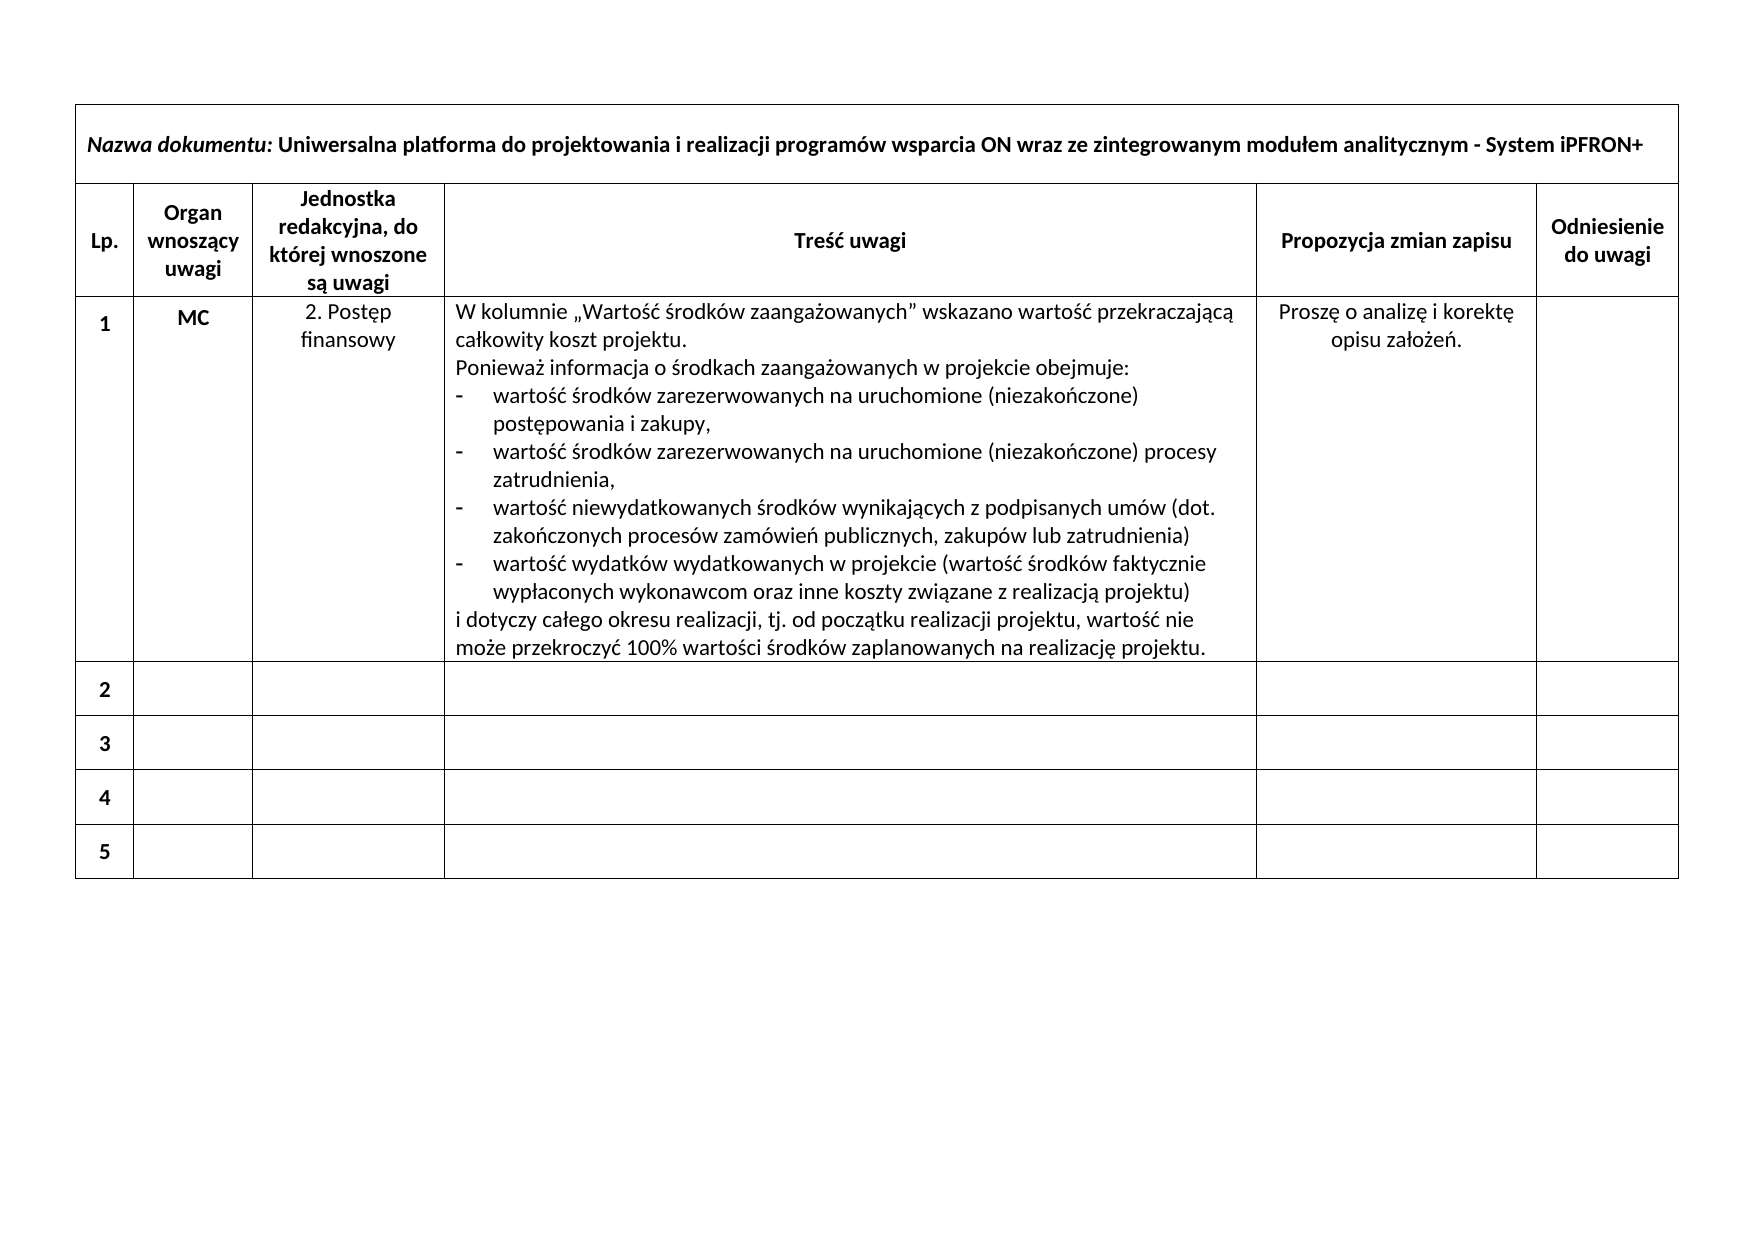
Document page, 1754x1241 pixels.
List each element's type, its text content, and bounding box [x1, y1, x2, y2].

table_cell [1257, 716, 1536, 769]
table_cell Propozycja zmian zapisu [1257, 184, 1536, 296]
table_cell Proszę o analizę i korektę opisu założeń. [1257, 297, 1536, 661]
table_cell W kolumnie „Wartość środków zaangażowanych” wskazano wartość przekraczającą całkowity koszt projektu. Ponieważ informacja o środkach zaangażowanych w projekcie obejmuje: wartość środków zarezerwowanych na uruchomione (niezakończone) postępowania i zakupy, wartość środków zarezerwowanych na uruchomione (niezakończone) procesy zatrudnienia, wartość niewydatkowanych środków wynikających z podpisanych umów (dot. zakończonych procesów zamówień publicznych, zakupów lub zatrudnienia) wartość wydatków wydatkowanych w projekcie (wartość środków faktycznie wypłaconych wykonawcom oraz inne koszty związane z realizacją projektu) i dotyczy całego okresu realizacji, tj. od początku realizacji projektu, wartość nie może przekroczyć 100% wartości środków zaplanowanych na realizację projektu. [445, 297, 1256, 661]
table_cell [445, 825, 1256, 877]
table_cell 4 [76, 770, 133, 823]
table_cell [1257, 662, 1536, 715]
table_cell 5 [76, 825, 133, 877]
table_cell 1 [76, 297, 133, 661]
table_cell 3 [76, 716, 133, 769]
table_cell [134, 825, 252, 877]
table_cell [134, 770, 252, 823]
table_cell MC [134, 297, 252, 661]
table_cell [1537, 662, 1678, 715]
table_cell [253, 825, 444, 877]
table_cell [1257, 825, 1536, 877]
table_cell [1257, 770, 1536, 823]
table_cell Organ wnoszący uwagi [134, 184, 252, 296]
table_header Nazwa dokumentu: Uniwersalna platforma do projektowania i realizacji programów wsparcia ON wraz ze zintegrowanym modułem analitycznym - System iPFRON+ [76, 105, 1678, 183]
table_cell [1537, 770, 1678, 823]
table_cell [445, 770, 1256, 823]
table_cell [1537, 297, 1678, 661]
table_cell Treść uwagi [445, 184, 1256, 296]
table_cell [445, 716, 1256, 769]
table_cell [253, 662, 444, 715]
table_cell [1537, 716, 1678, 769]
table_cell Jednostka redakcyjna, do której wnoszone są uwagi [253, 184, 444, 296]
table_cell Odniesienie do uwagi [1537, 184, 1678, 296]
table_cell [1537, 825, 1678, 877]
table_cell [134, 662, 252, 715]
table_cell 2 [76, 662, 133, 715]
table_cell 2. Postęp finansowy [253, 297, 444, 661]
table_cell [253, 770, 444, 823]
table_cell [445, 662, 1256, 715]
table_cell Lp. [76, 184, 133, 296]
table_cell [134, 716, 252, 769]
table_cell [253, 716, 444, 769]
